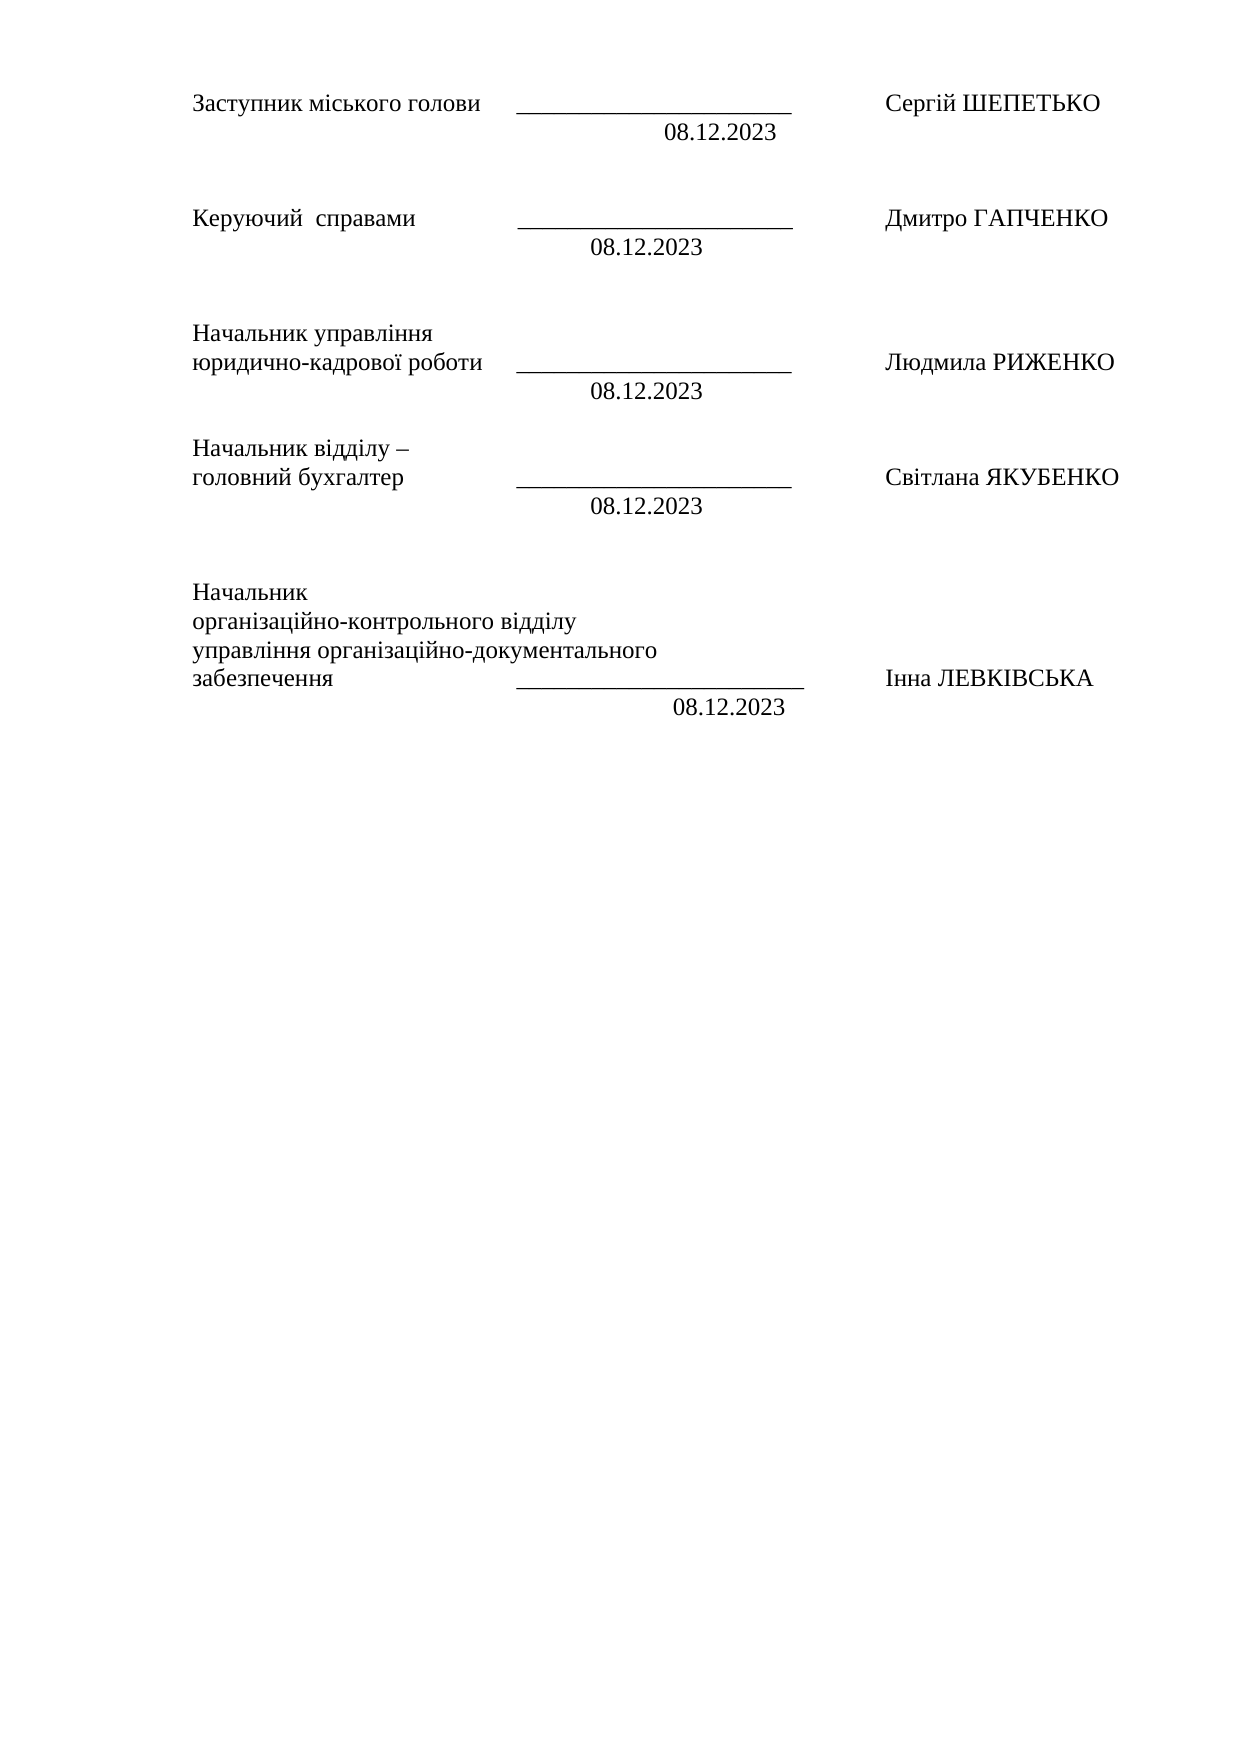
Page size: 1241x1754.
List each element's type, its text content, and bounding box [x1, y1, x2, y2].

text забезпечення _______________________ Інна ЛЕВКІВСЬКА 08.12.2023 [192, 663, 1152, 721]
text управління організаційно-документального [192, 635, 1152, 663]
text Керуючий справами ______________________ Дмитро ГАПЧЕНКО [192, 203, 1152, 232]
text організаційно-контрольного відділу [192, 606, 1152, 635]
text 08.12.2023 [192, 376, 1152, 405]
text Заступник міського голови ______________________ Сергій ШЕПЕТЬКО 08.12.2023 [192, 88, 1152, 146]
text Начальник управління [192, 318, 1152, 347]
text юридично-кадрової роботи ______________________ Людмила РИЖЕНКО [192, 347, 1152, 376]
text 08.12.2023 [192, 232, 1152, 290]
text 08.12.2023 [192, 491, 1152, 520]
text Начальник відділу – [192, 433, 1152, 462]
text Начальник [192, 577, 1152, 606]
text головний бухгалтер ______________________ Світлана ЯКУБЕНКО [192, 462, 1152, 491]
